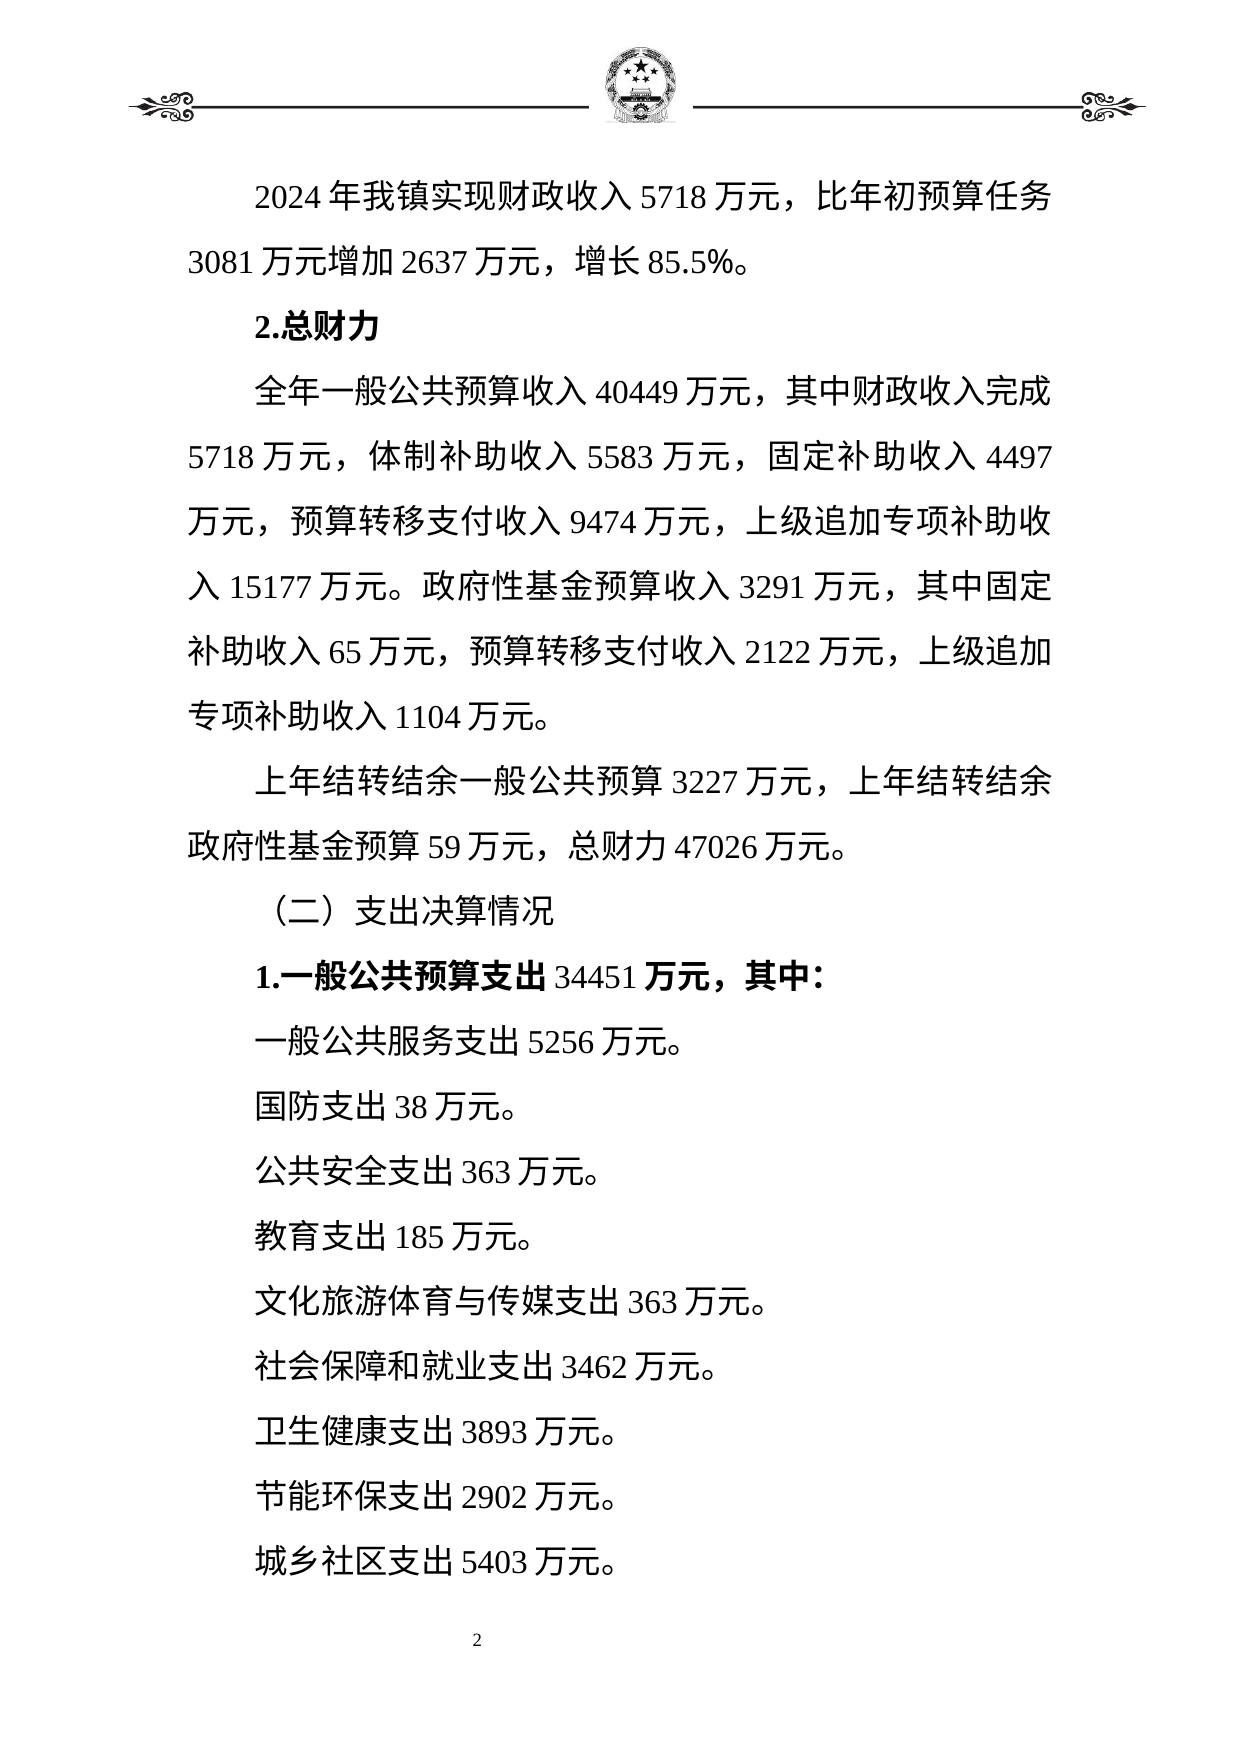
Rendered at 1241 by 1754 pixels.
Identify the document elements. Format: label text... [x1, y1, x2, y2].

text 社会保障和就业支出3462万元。 [187, 1332, 1053, 1397]
picture [126, 47, 1148, 129]
text 1.一般公共预算支出34451万元，其中： [187, 942, 1053, 1007]
text 全年一般公共预算收入40449万元，其中财政收入完成5718万元，体制补助收入5583万元，固定补助收入4497万元，预算转移支付收入9474万元，上级追加专项补助收入15177万元。政府性基金预算收入3291万元，其中固定补助收入65万元，预算转移支付收入2122万元，上级追加专项补助收入1104万元。 [187, 357, 1053, 747]
text 节能环保支出2902万元。 [187, 1462, 1053, 1527]
text 教育支出185万元。 [187, 1202, 1053, 1267]
text 上年结转结余一般公共预算3227万元，上年结转结余政府性基金预算59万元，总财力47026万元。 [187, 747, 1053, 877]
text （二）支出决算情况 [187, 877, 1053, 942]
text 公共安全支出363万元。 [187, 1137, 1053, 1202]
text 卫生健康支出3893万元。 [187, 1397, 1053, 1462]
text 2024年我镇实现财政收入5718万元，比年初预算任务3081万元增加2637万元，增长85.5%。 [187, 162, 1053, 292]
text 一般公共服务支出5256万元。 [187, 1007, 1053, 1072]
text 文化旅游体育与传媒支出363万元。 [187, 1267, 1053, 1332]
text 2.总财力 [187, 292, 1053, 357]
text 城乡社区支出5403万元。 [187, 1527, 1053, 1592]
text 国防支出38万元。 [187, 1072, 1053, 1137]
